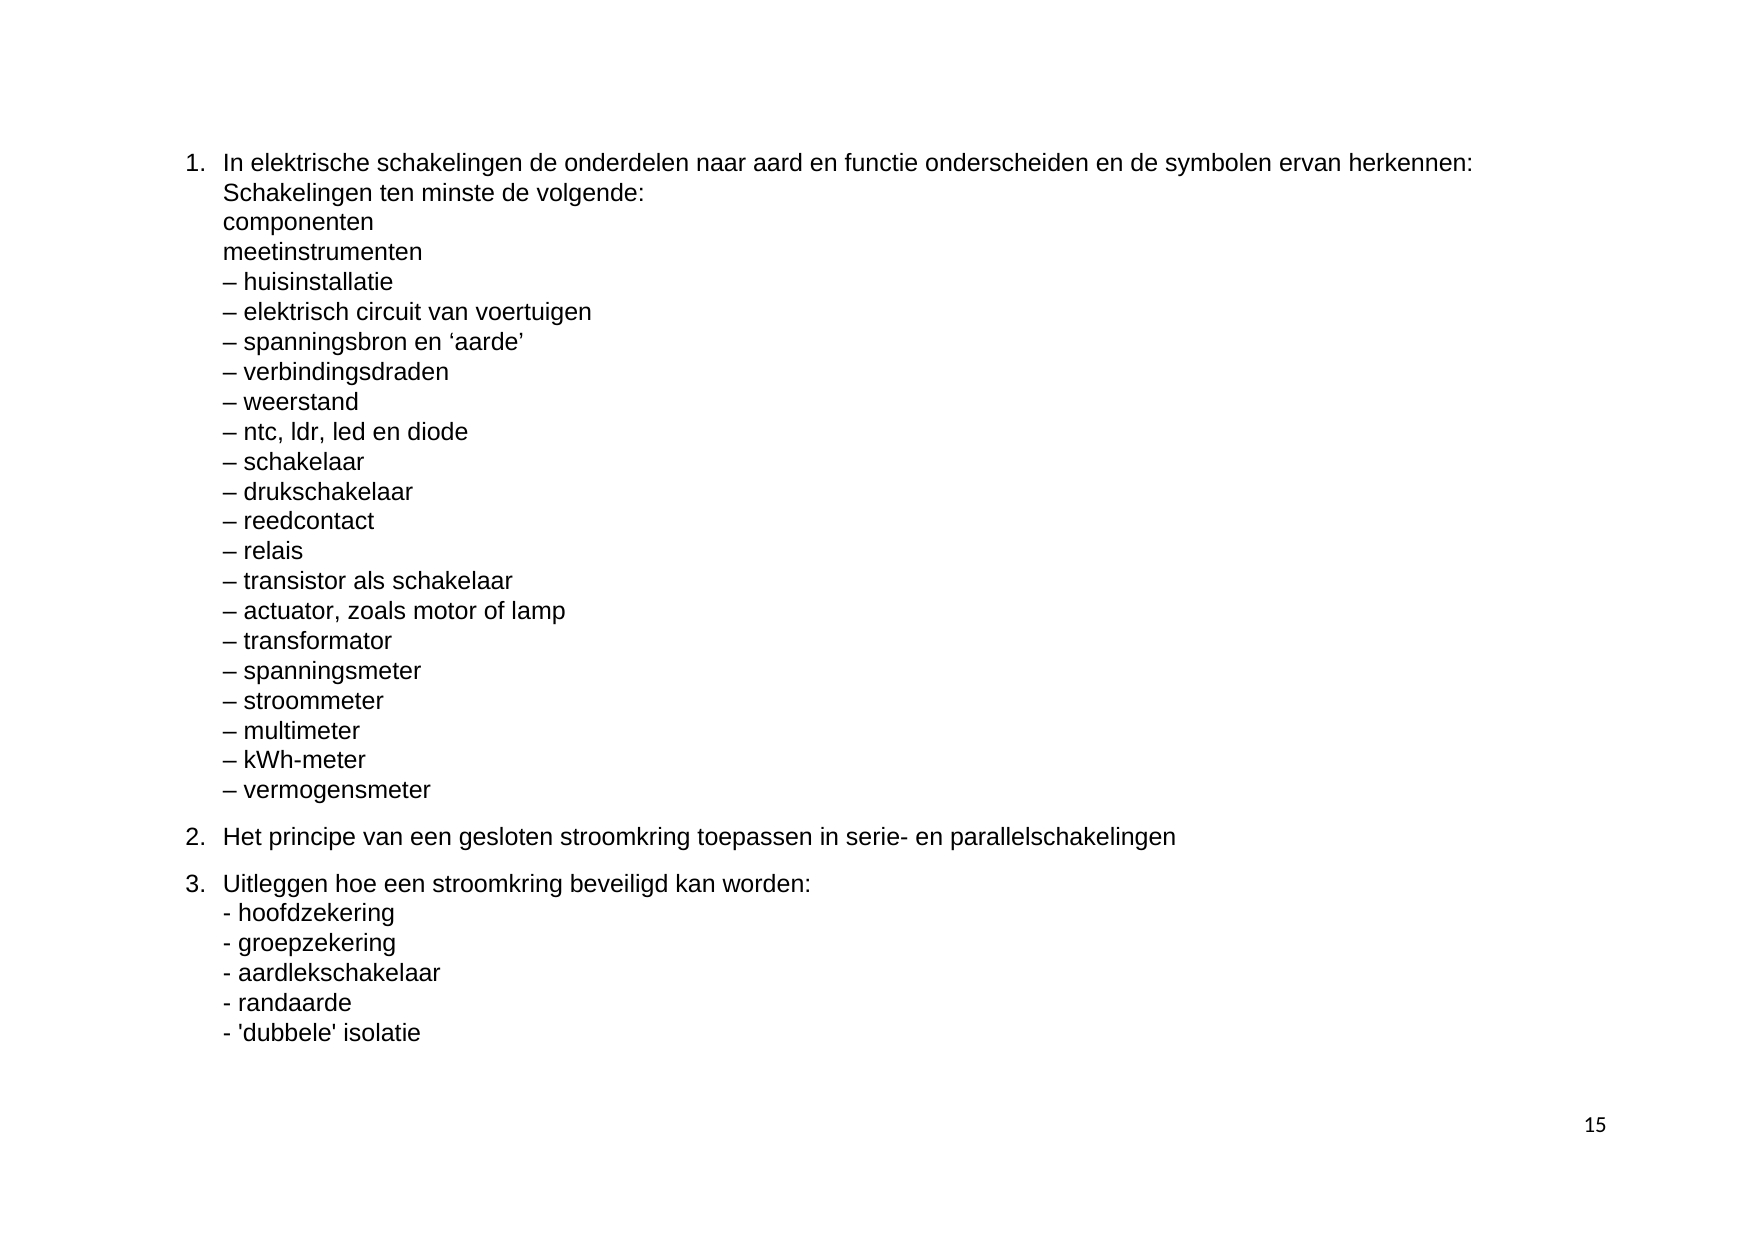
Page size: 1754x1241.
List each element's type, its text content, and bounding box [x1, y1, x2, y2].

list Uitleggen hoe een stroomkring beveiligd kan worden: - hoofdzekering - groepzekering - aardlekschakelaar - randaarde - 'dubbele' isolatie [185, 868, 1606, 1047]
list In elektrische schakelingen de onderdelen naar aard en functie onderscheiden en de symbolen ervan herkennen: Schakelingen ten minste de volgende: componenten meetinstrumenten – huisinstallatie – elektrisch circuit van voertuigen – spanningsbron en ‘aarde’ – verbindingsdraden – weerstand – ntc, ldr, led en diode – schakelaar – drukschakelaar – reedcontact – relais – transistor als schakelaar – actuator, zoals motor of lamp – transformator – spanningsmeter – stroommeter – multimeter – kWh-meter – vermogensmeter [185, 148, 1606, 804]
list Het principe van een gesloten stroomkring toepassen in serie- en parallelschakelingen [185, 822, 1606, 851]
